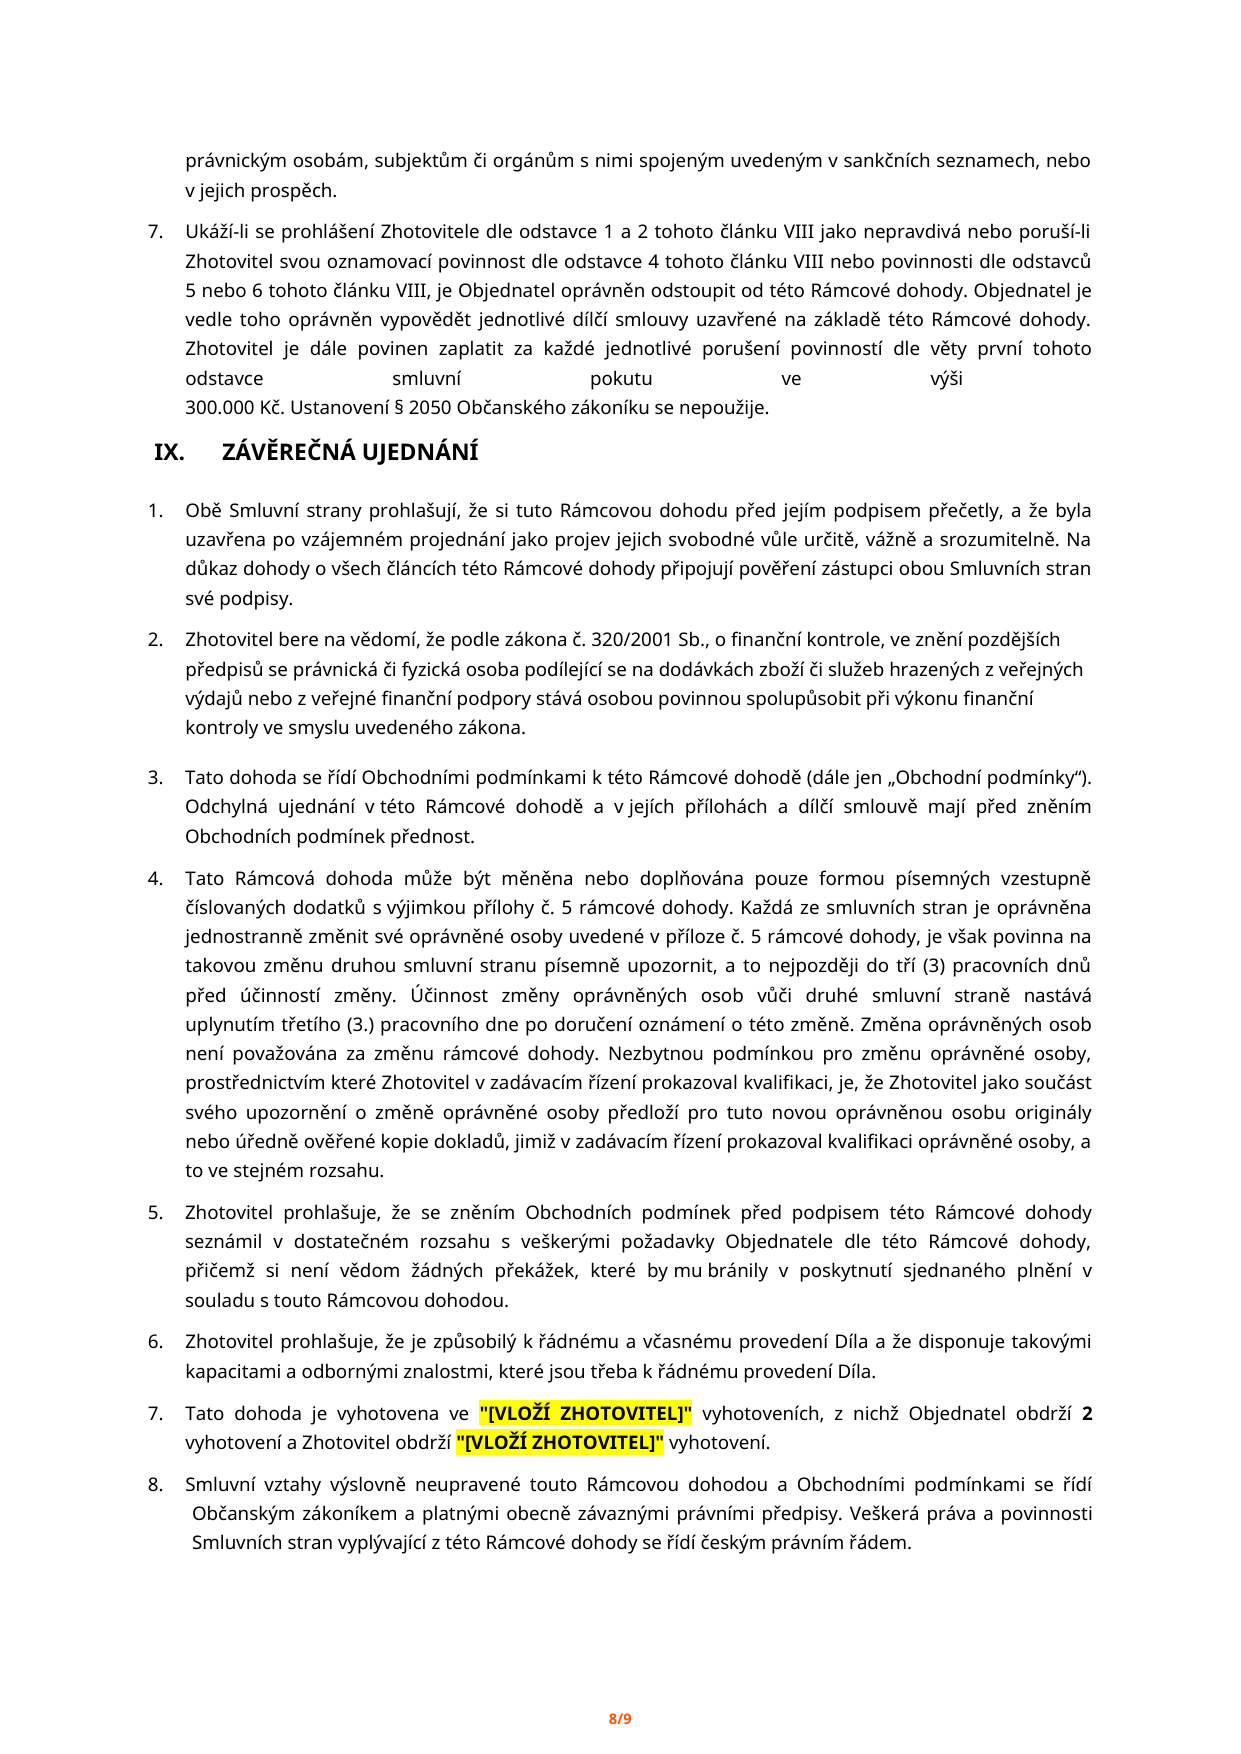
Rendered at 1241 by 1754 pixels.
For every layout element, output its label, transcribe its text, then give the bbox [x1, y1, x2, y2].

list Obě Smluvní strany prohlašují, že si tuto Rámcovou dohodu před jejím podpisem přečetly, a že byla uzavřena po vzájemném projednání jako projev jejich svobodné vůle určitě, vážně a srozumitelně. Na důkaz dohody o všech článcích této Rámcové dohody připojují pověření zástupci obou Smluvních stran své podpisy. [148, 497, 1093, 610]
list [148, 148, 1093, 202]
list Zhotovitel prohlašuje, že je způsobilý k řádnému a včasnému provedení Díla a že disponuje takovými kapacitami a odbornými znalostmi, které jsou třeba k řádnému provedení Díla. [148, 1329, 1093, 1384]
list Tato dohoda je vyhotovena ve "[VLOŽÍ ZHOTOVITEL]" vyhotoveních, z nichž Objednatel obdrží 2 vyhotovení a Zhotovitel obdrží "[VLOŽÍ ZHOTOVITEL]" vyhotovení. [148, 1400, 1093, 1455]
list Tato dohoda se řídí Obchodními podmínkami k této Rámcové dohodě (dále jen „Obchodní podmínky“). Odchylná ujednání v této Rámcové dohodě a v jejích přílohách a dílčí smlouvě mají před zněním Obchodních podmínek přednost. [148, 764, 1093, 848]
list Tato Rámcová dohoda může být měněna nebo doplňována pouze formou písemných vzestupně číslovaných dodatků s výjimkou přílohy č. 5 rámcové dohody. Každá ze smluvních stran je oprávněna jednostranně změnit své oprávněné osoby uvedené v příloze č. 5 rámcové dohody, je však povinna na takovou změnu druhou smluvní stranu písemně upozornit, a to nejpozději do tří (3) pracovních dnů před účinností změny. Účinnost změny oprávněných osob vůči druhé smluvní straně nastává uplynutím třetího (3.) pracovního dne po doručení oznámení o této změně. Změna oprávněných osob není považována za změnu rámcové dohody. Nezbytnou podmínkou pro změnu oprávněné osoby, prostřednictvím které Zhotovitel v zadávacím řízení prokazoval kvalifikaci, je, že Zhotovitel jako součást svého upozornění o změně oprávněné osoby předloží pro tuto novou oprávněnou osobu originály nebo úředně ověřené kopie dokladů, jimiž v zadávacím řízení prokazoval kvalifikaci oprávněné osoby, a to ve stejném rozsahu. [148, 865, 1093, 1183]
list Ukáží-li se prohlášení Zhotovitele dle odstavce 1 a 2 tohoto článku VIII jako nepravdivá nebo poruší-li Zhotovitel svou oznamovací povinnost dle odstavce 4 tohoto článku VIII nebo povinnosti dle odstavců 5 nebo 6 tohoto článku VIII, je Objednatel oprávněn odstoupit od této Rámcové dohody. Objednatel je vedle toho oprávněn vypovědět jednotlivé dílčí smlouvy uzavřené na základě této Rámcové dohody. Zhotovitel je dále povinen zaplatit za každé jednotlivé porušení povinností dle věty první tohoto odstavce smluvní pokutu ve výši 300.000 Kč. Ustanovení § 2050 Občanského zákoníku se nepoužije. [148, 219, 1093, 420]
list Smluvní vztahy výslovně neupravené touto Rámcovou dohodou a Obchodními podmínkami se řídí Občanským zákoníkem a platnými obecně závaznými právními předpisy. Veškerá práva a povinnosti Smluvních stran vyplývající z této Rámcové dohody se řídí českým právním řádem. [148, 1471, 1093, 1555]
list ZÁVĚREČNÁ UJEDNÁNÍ [185, 436, 1093, 467]
list Zhotovitel prohlašuje, že se zněním Obchodních podmínek před podpisem této Rámcové dohody seznámil v dostatečném rozsahu s veškerými požadavky Objednatele dle této Rámcové dohody, přičemž si není vědom žádných překážek, které by mu bránily v poskytnutí sjednaného plnění v souladu s touto Rámcovou dohodou. [148, 1199, 1093, 1313]
list Zhotovitel bere na vědomí, že podle zákona č. 320/2001 Sb., o finanční kontrole, ve znění pozdějších předpisů se právnická či fyzická osoba podílející se na dodávkách zboží či služeb hrazených z veřejných výdajů nebo z veřejné finanční podpory stává osobou povinnou spolupůsobit při výkonu finanční kontroly ve smyslu uvedeného zákona. [148, 627, 1093, 740]
